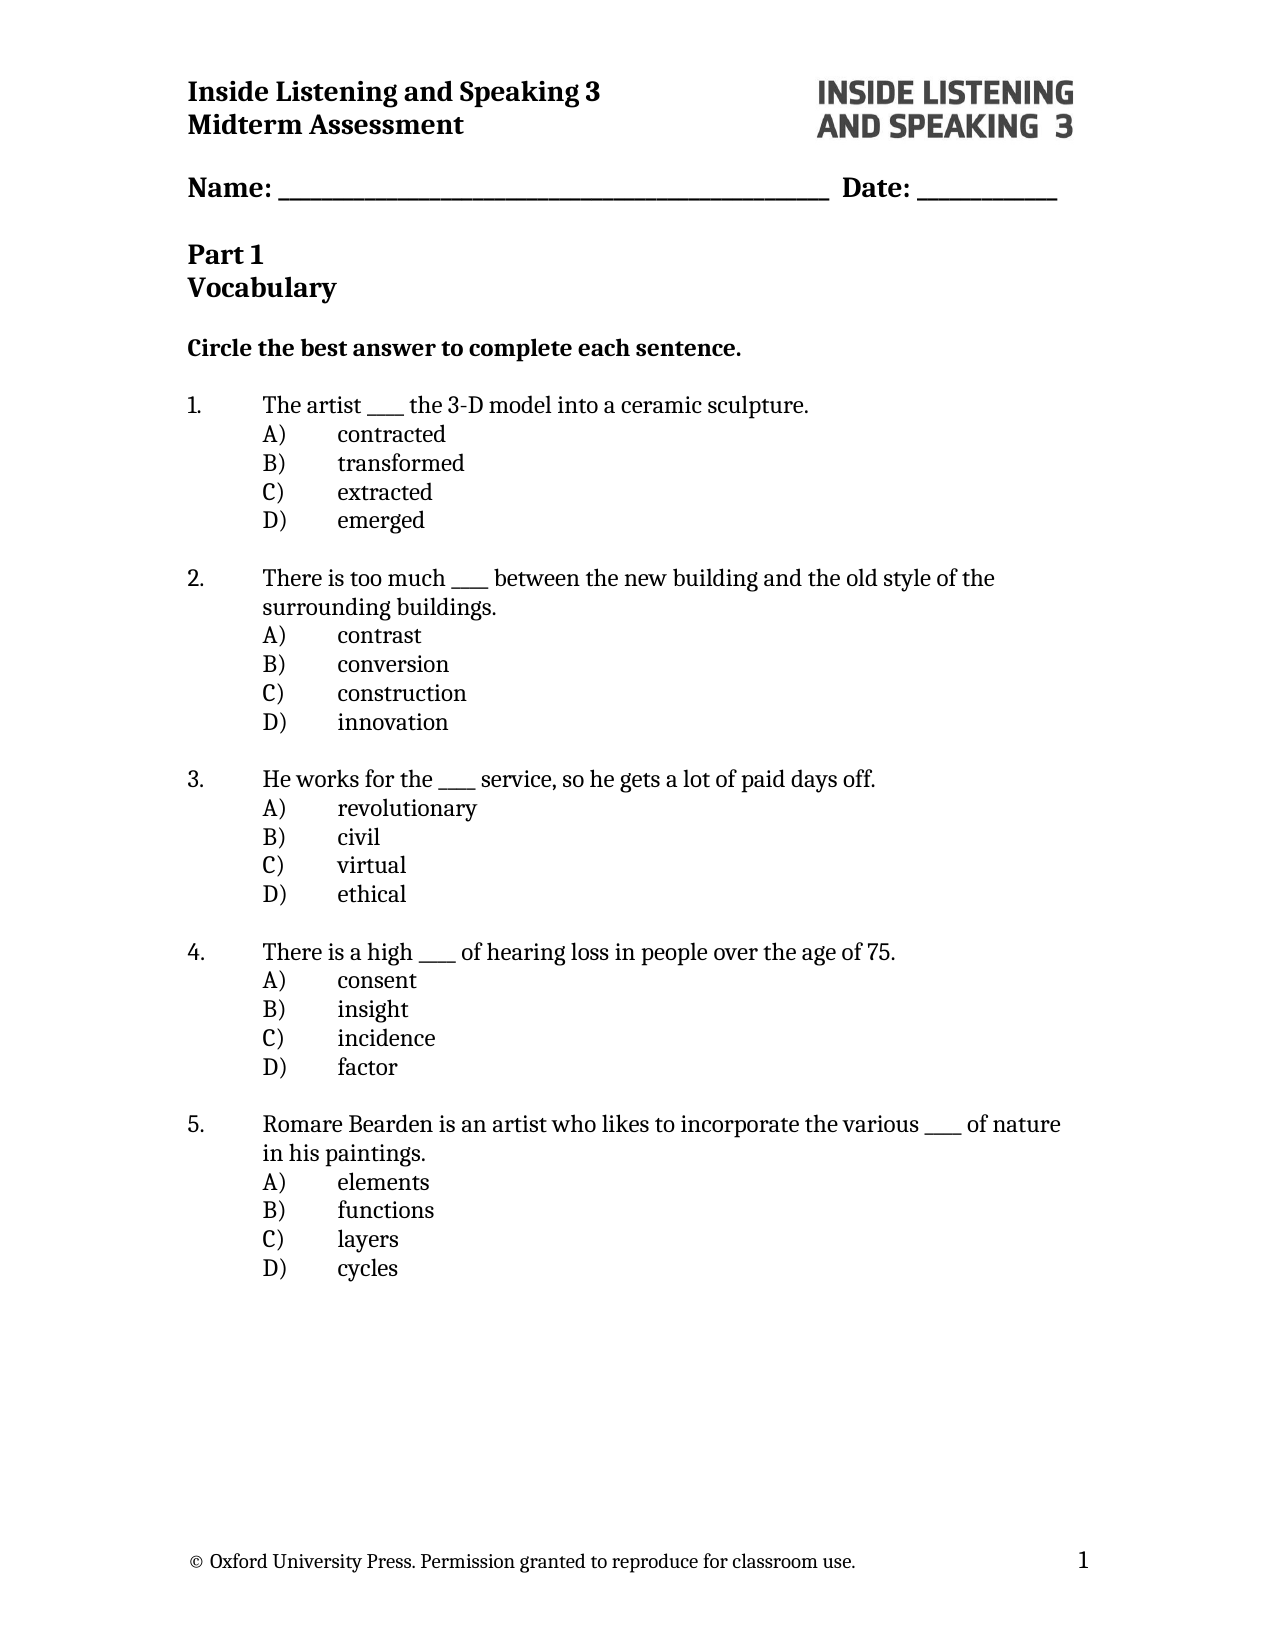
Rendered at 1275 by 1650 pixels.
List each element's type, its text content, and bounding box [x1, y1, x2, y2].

text 4. There is a high ____ of hearing loss in people over the age of 75. [187, 937, 1087, 966]
text 5. Romare Bearden is an artist who likes to incorporate the various ____ of nature in his paintings. [187, 1110, 1087, 1167]
text C) layers [187, 1225, 1087, 1254]
text B) insight [187, 995, 1087, 1024]
text Circle the best answer to complete each sentence. [187, 334, 1087, 362]
text A) elements [187, 1167, 1087, 1196]
text 2. There is too much ____ between the new building and the old style of the surrounding buildings. [187, 564, 1087, 621]
text Vocabulary [187, 271, 1087, 305]
text D) innovation [187, 707, 1087, 736]
text A) contrast [187, 621, 1087, 650]
text Name: ___________________________________________________ Date: _____________ [187, 171, 1087, 204]
text D) ethical [187, 880, 1087, 909]
text B) functions [187, 1196, 1087, 1225]
picture [806, 67, 1087, 150]
text D) cycles [187, 1254, 1087, 1282]
text A) consent [187, 966, 1087, 995]
text A) contracted [187, 420, 1087, 449]
text 1. The artist ____ the 3-D model into a ceramic sculpture. [187, 391, 1087, 420]
text B) conversion [187, 650, 1087, 679]
text Part 1 [187, 238, 1087, 271]
text D) factor [187, 1052, 1087, 1081]
text C) incidence [187, 1024, 1087, 1052]
text C) virtual [187, 851, 1087, 880]
text C) construction [187, 679, 1087, 707]
text 3. He works for the ____ service, so he gets a lot of paid days off. [187, 765, 1087, 794]
text B) civil [187, 822, 1087, 851]
text B) transformed [187, 449, 1087, 477]
text A) revolutionary [187, 794, 1087, 822]
text C) extracted [187, 477, 1087, 506]
text D) emerged [187, 506, 1087, 535]
